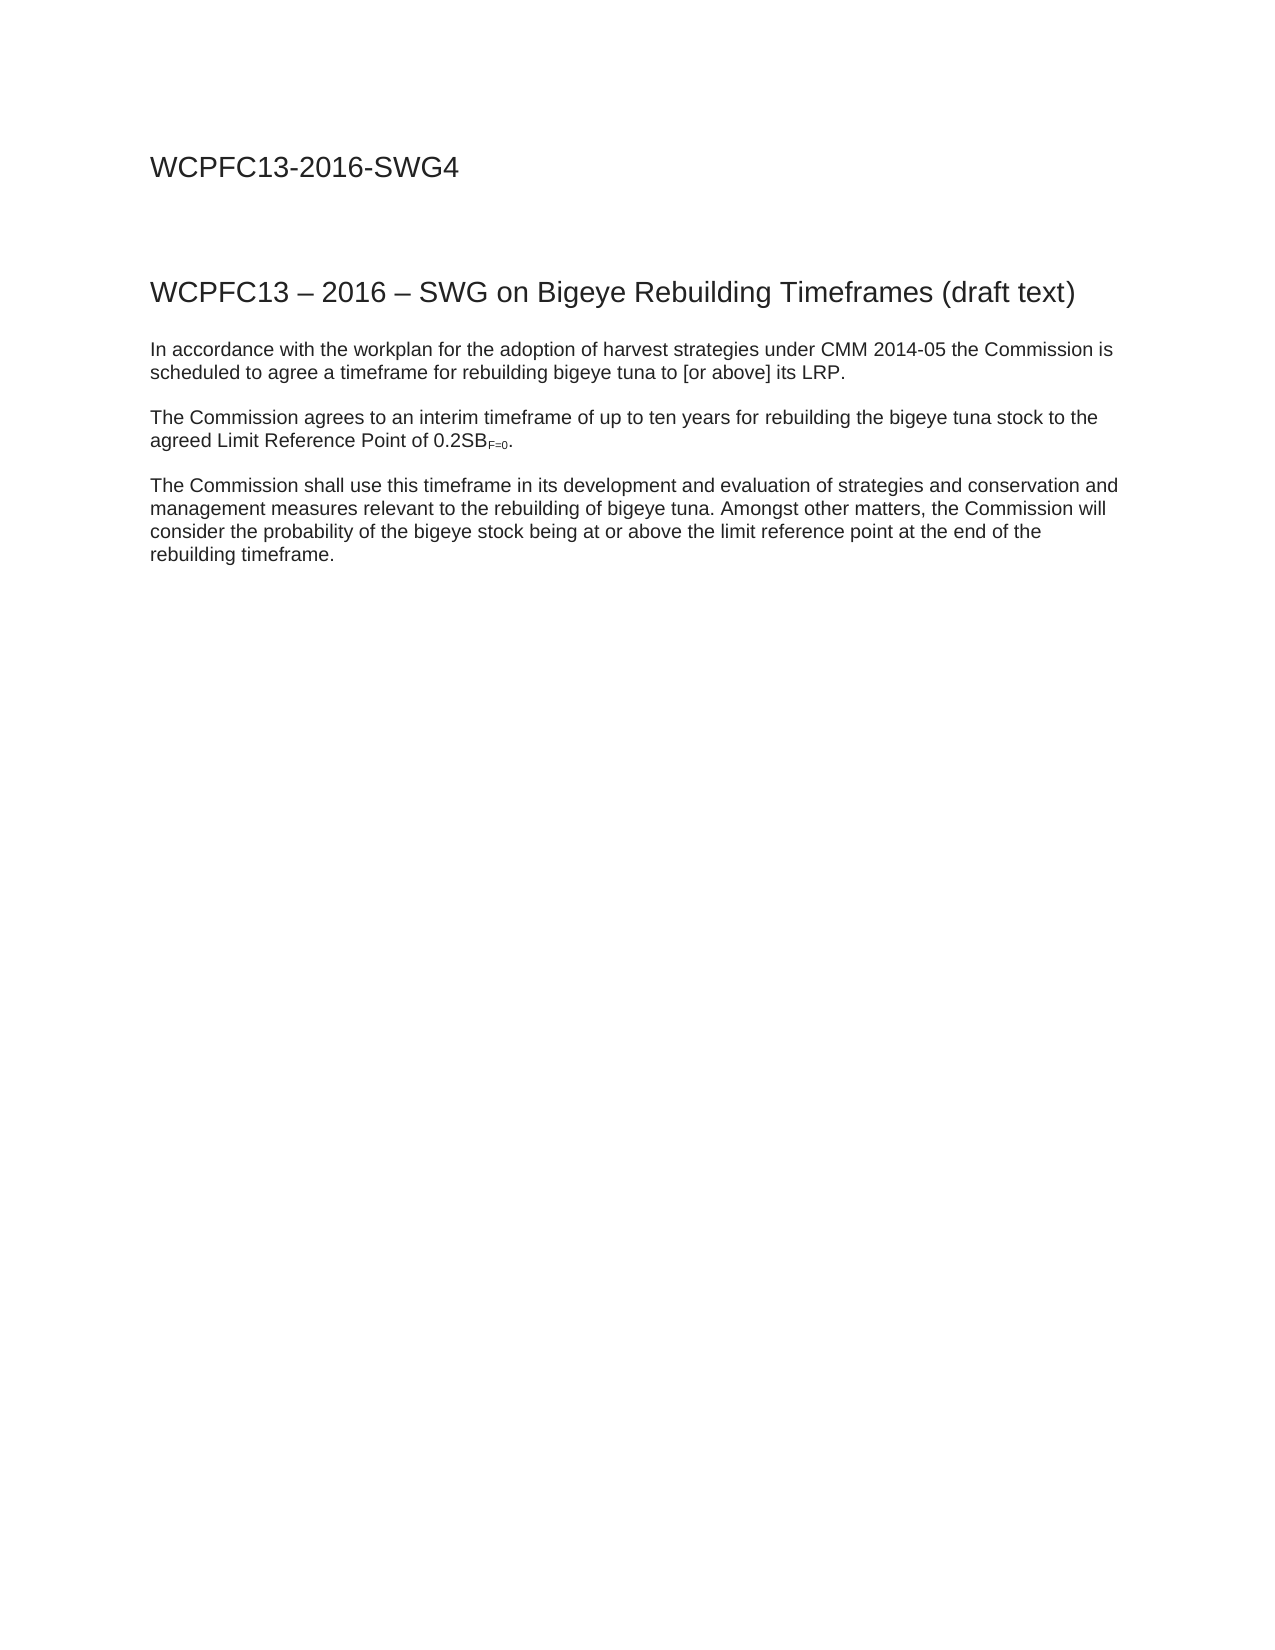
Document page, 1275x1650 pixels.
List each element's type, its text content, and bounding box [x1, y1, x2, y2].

text WCPFC13 – 2016 – SWG on Bigeye Rebuilding Timeframes (draft text) [150, 275, 1125, 309]
text In accordance with the workplan for the adoption of harvest strategies under CMM 2014-05 the Commission is scheduled to agree a timeframe for rebuilding bigeye tuna to [or above] its LRP. [150, 338, 1125, 383]
text The Commission shall use this timeframe in its development and evaluation of strategies and conservation and management measures relevant to the rebuilding of bigeye tuna. Amongst other matters, the Commission will consider the probability of the bigeye stock being at or above the limit reference point at the end of the rebuilding timeframe. [150, 474, 1125, 565]
text WCPFC13-2016-SWG4 [150, 150, 1125, 183]
text The Commission agrees to an interim timeframe of up to ten years for rebuilding the bigeye tuna stock to the agreed Limit Reference Point of 0.2SBF=0. [150, 406, 1125, 452]
